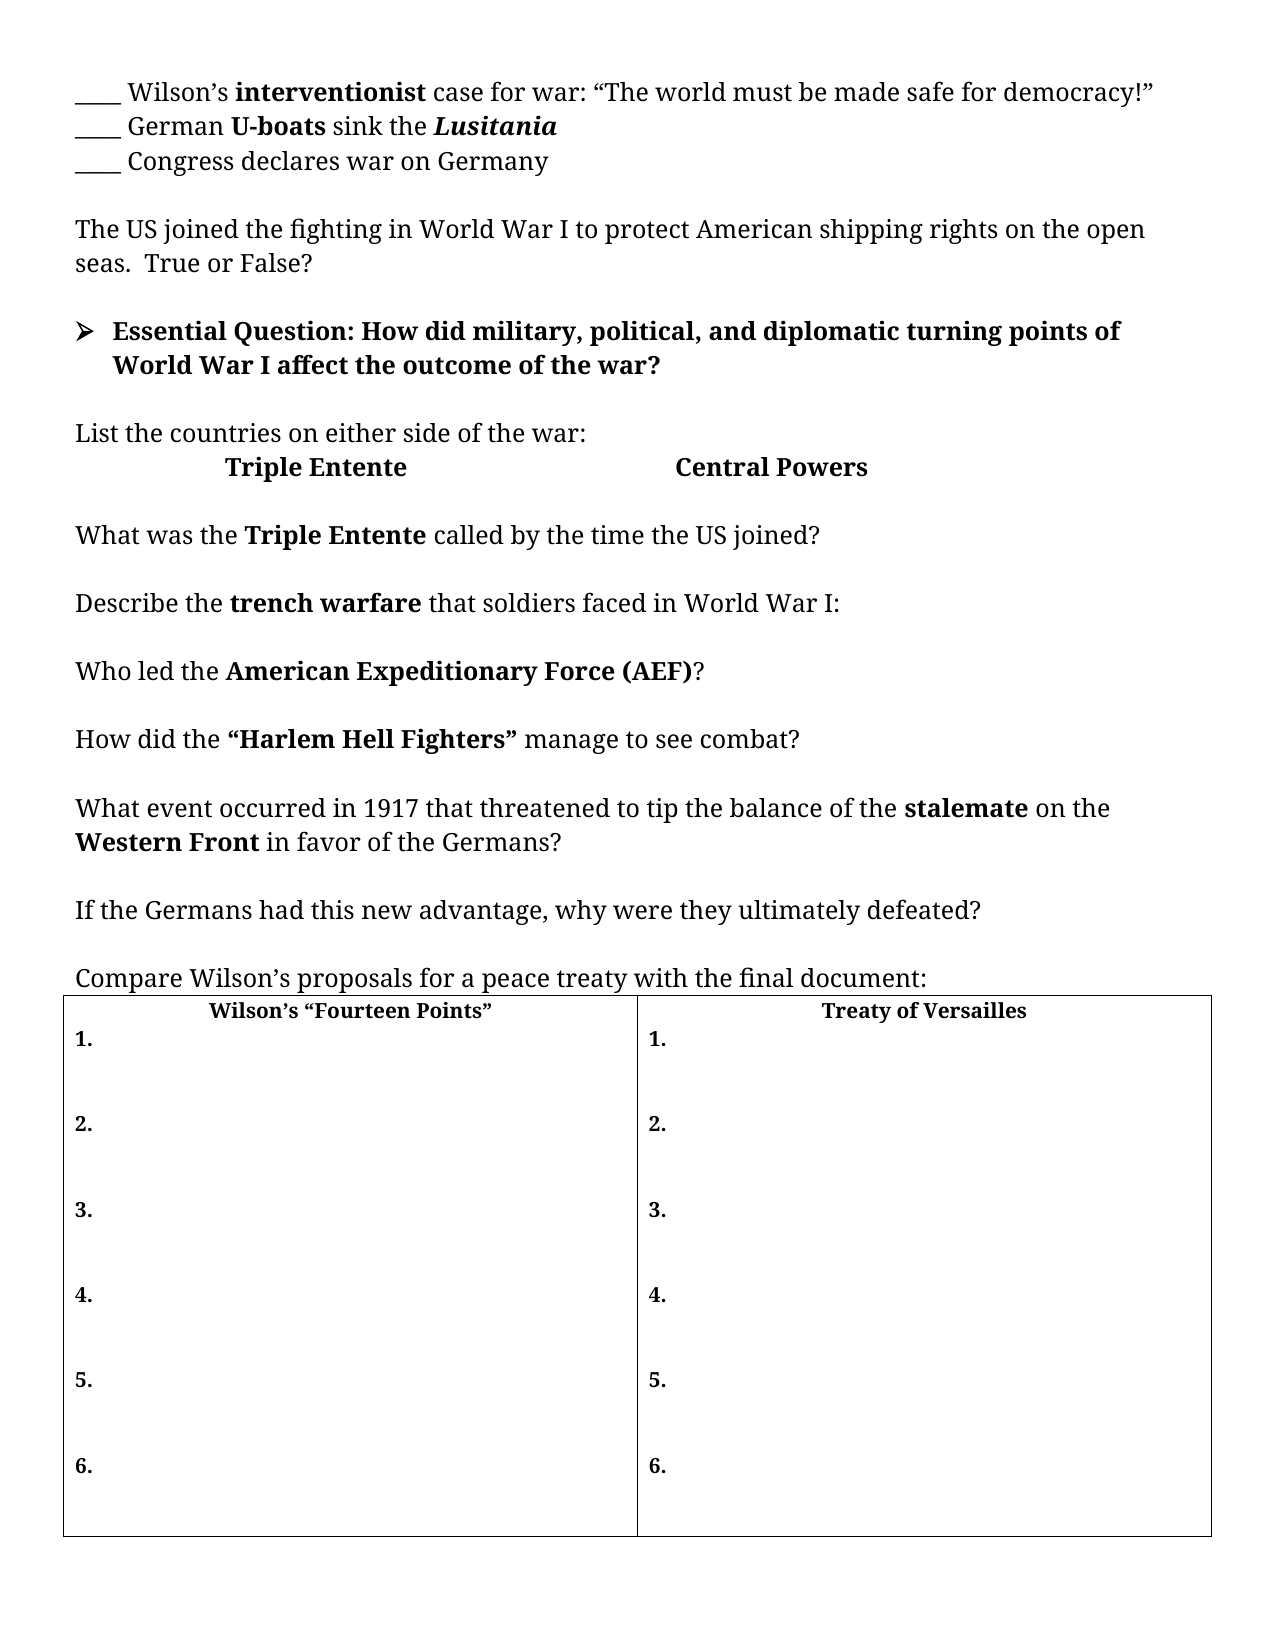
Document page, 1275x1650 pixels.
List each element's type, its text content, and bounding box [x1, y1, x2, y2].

text ____ Congress declares war on Germany [75, 143, 1200, 177]
table_header Treaty of Versailles 1. 2. 3. 4. 5. 6. [638, 996, 1211, 1536]
text ____ Wilson’s interventionist case for war: “The world must be made safe for democracy!” [75, 75, 1200, 109]
text What was the Triple Entente called by the time the US joined? [75, 518, 1200, 552]
list Essential Question: How did military, political, and diplomatic turning points of World War I affect the outcome of the war? [75, 313, 1200, 382]
text How did the “Harlem Hell Fighters” manage to see combat? [75, 722, 1200, 756]
text Who led the American Expeditionary Force (AEF)? [75, 654, 1200, 688]
text Triple Entente Central Powers [75, 450, 1200, 484]
text List the countries on either side of the war: [75, 416, 1200, 450]
text Compare Wilson’s proposals for a peace treaty with the final document: [75, 961, 1200, 995]
table_header Wilson’s “Fourteen Points” 1. 2. 3. 4. 5. 6. [64, 996, 637, 1536]
text The US joined the fighting in World War I to protect American shipping rights on the open seas. True or False? [75, 211, 1200, 279]
text If the Germans had this new advantage, why were they ultimately defeated? [75, 892, 1200, 927]
text ____ German U-boats sink the Lusitania [75, 109, 1200, 143]
text Describe the trench warfare that soldiers faced in World War I: [75, 586, 1200, 620]
text What event occurred in 1917 that threatened to tip the balance of the stalemate on the Western Front in favor of the Germans? [75, 790, 1200, 858]
